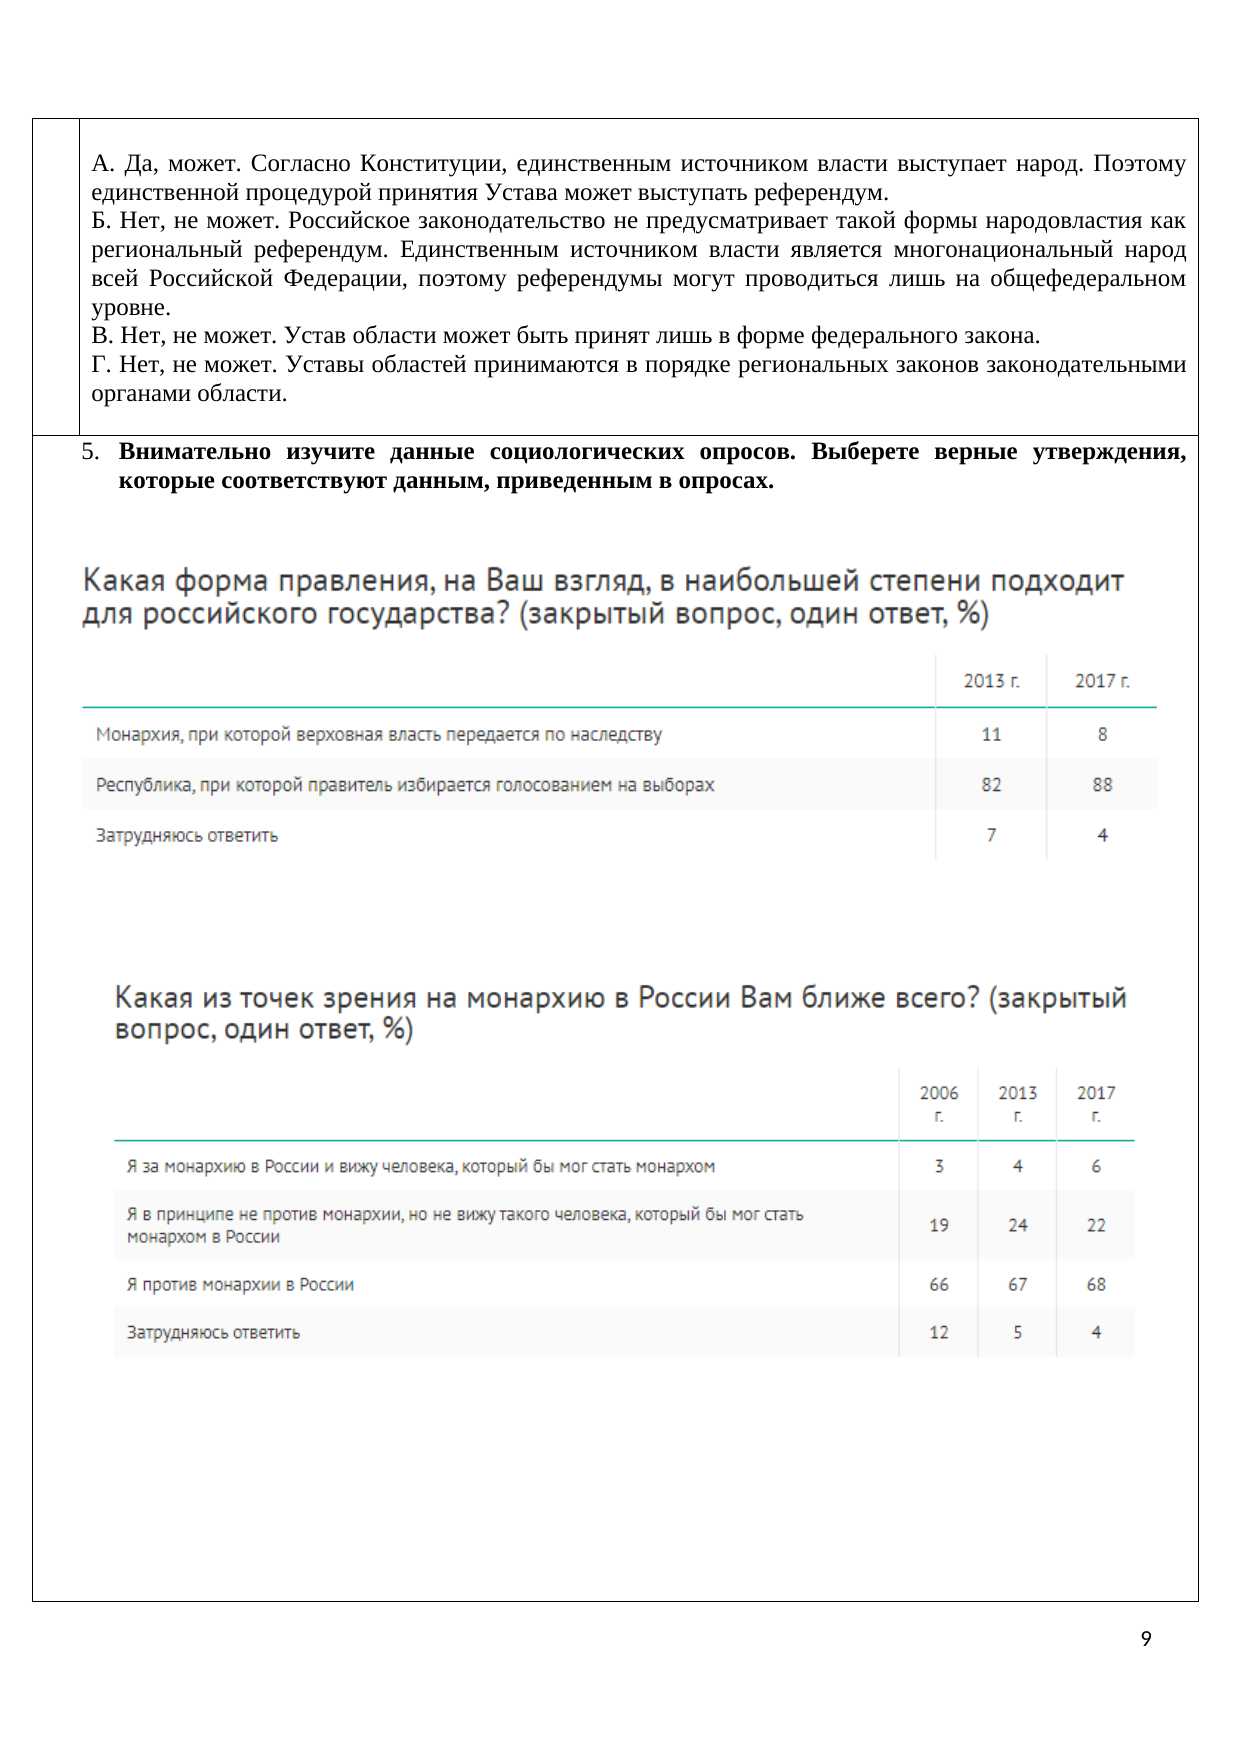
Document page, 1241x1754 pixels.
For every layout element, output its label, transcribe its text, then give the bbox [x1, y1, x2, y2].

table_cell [80, 119, 1198, 435]
picture [59, 551, 1172, 882]
picture [85, 967, 1146, 1371]
table_cell 3 [33, 119, 79, 435]
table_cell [33, 436, 1198, 1601]
